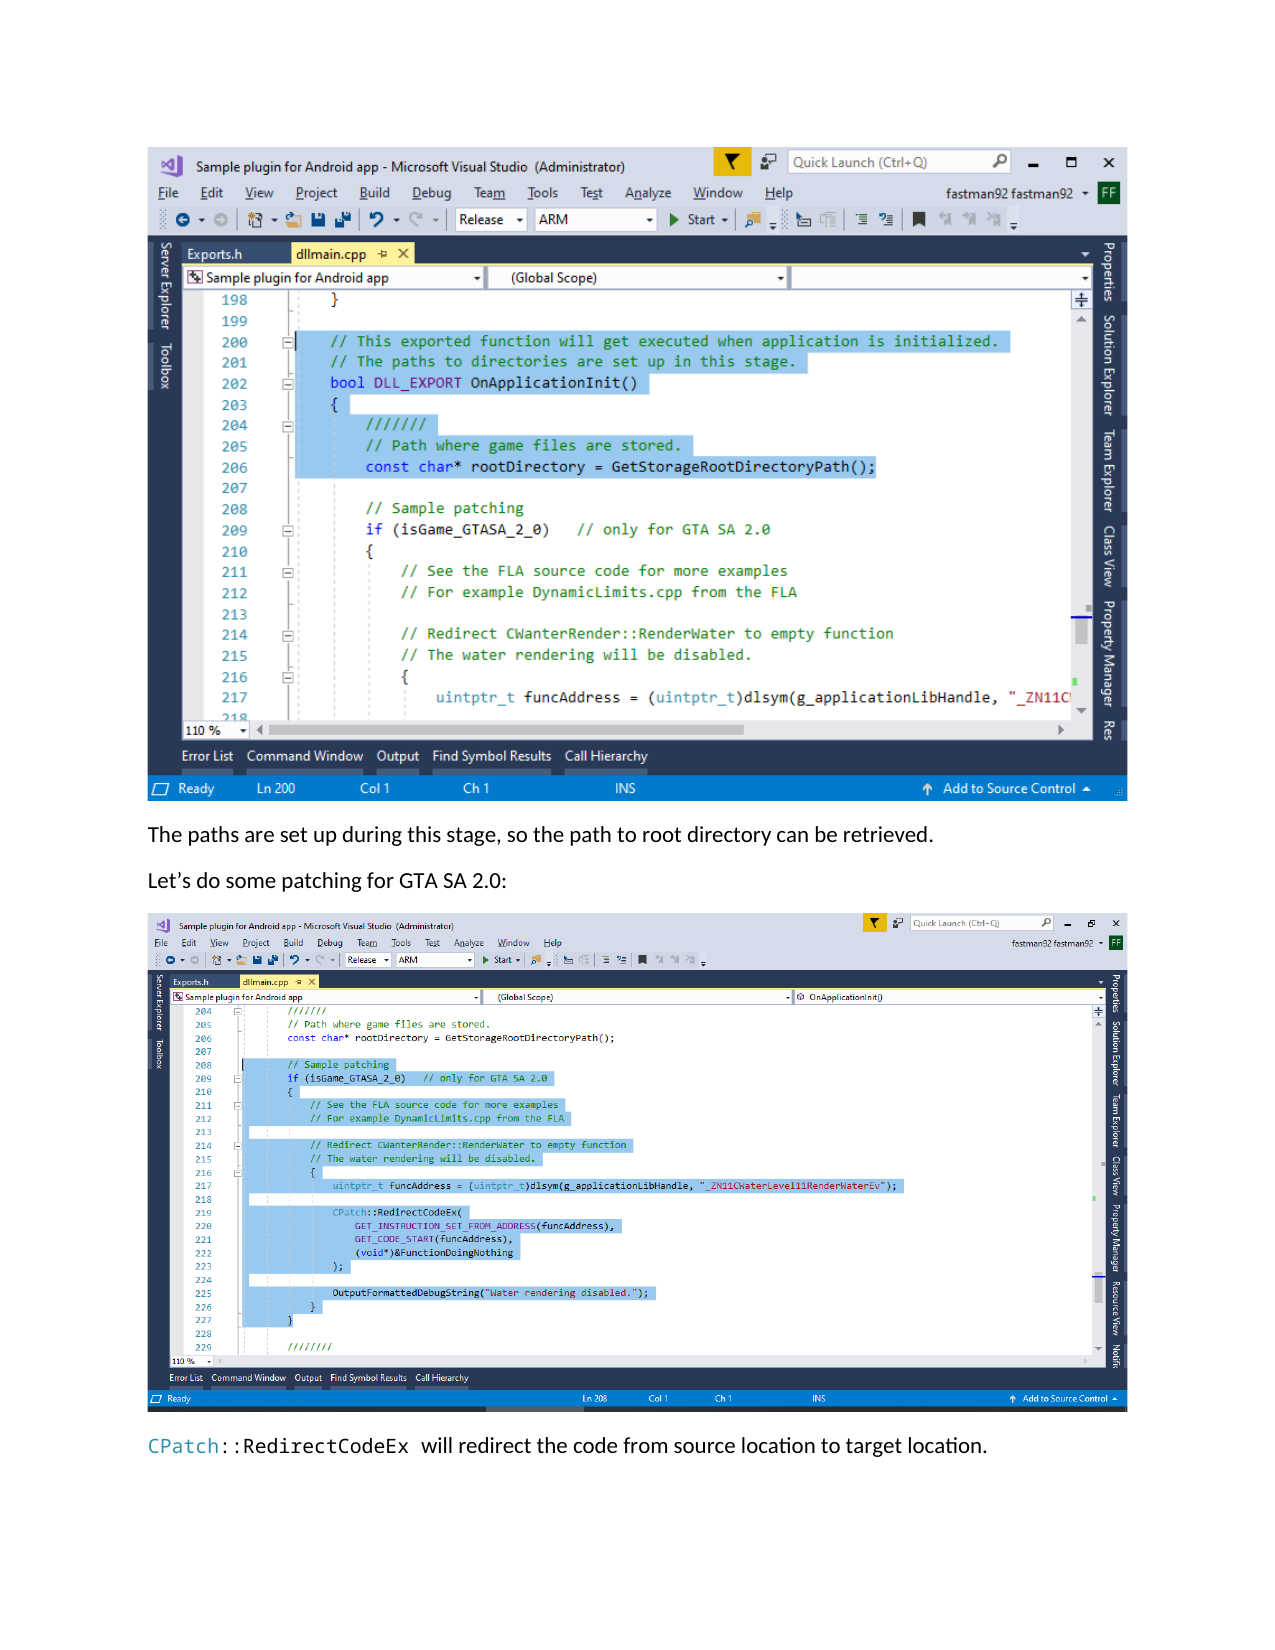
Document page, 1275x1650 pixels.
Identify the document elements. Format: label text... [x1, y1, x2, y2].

picture [147, 147, 1128, 801]
text The paths are set up during this stage, so the path to root directory can be retrieved. [148, 820, 1127, 848]
text Let’s do some patching for GTA SA 2.0: [148, 867, 1127, 894]
text CPatch::RedirectCodeEx will redirect the code from source location to target location. [148, 1431, 1127, 1459]
picture [147, 913, 1128, 1412]
